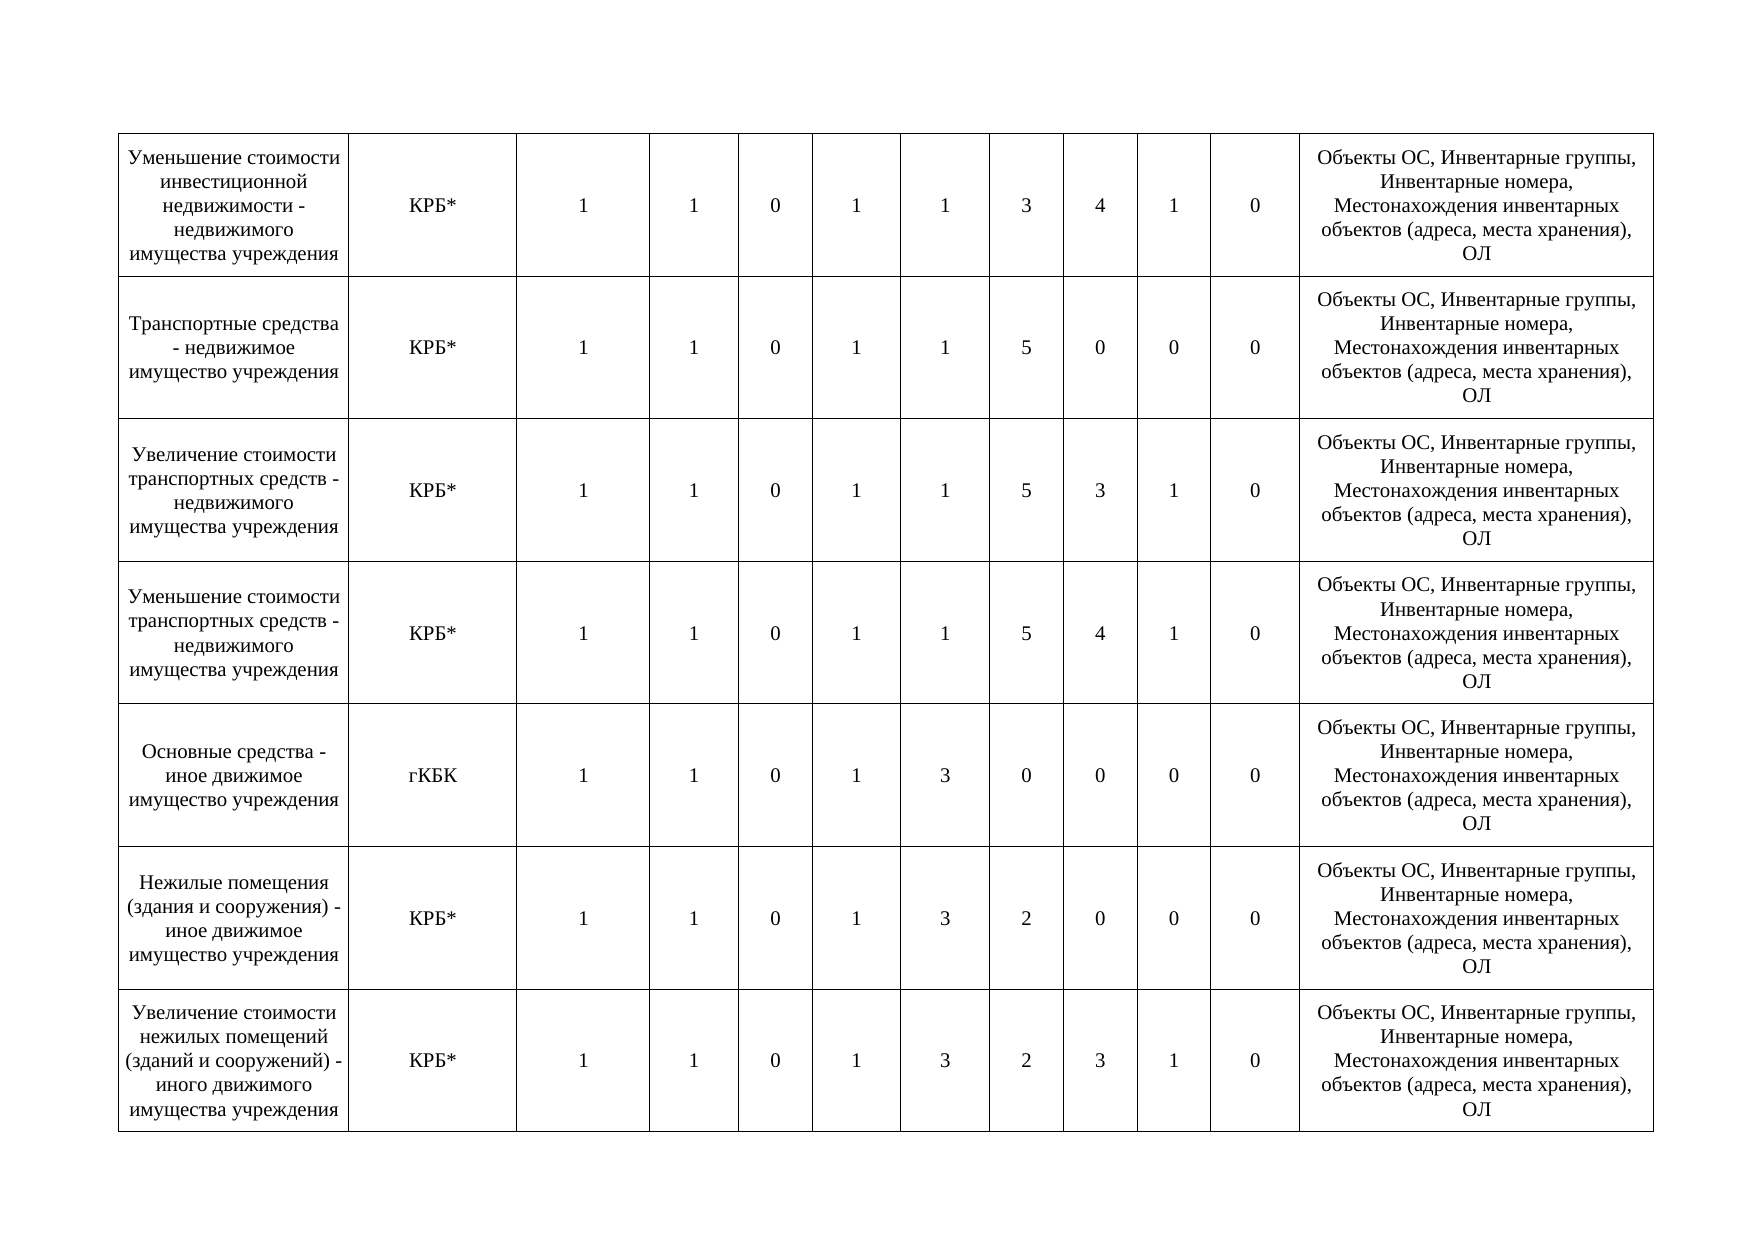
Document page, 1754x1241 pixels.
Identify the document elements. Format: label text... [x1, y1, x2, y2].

table_cell 0 [1064, 704, 1137, 846]
table_cell Нежилые помещения (здания и сооружения) - иное движимое имущество учреждения [119, 847, 348, 988]
table_cell 3 [990, 134, 1063, 276]
table_cell 1 [1138, 134, 1210, 276]
table_cell 0 [1211, 419, 1299, 561]
table_cell 1 [813, 562, 900, 703]
table_cell 1 [901, 134, 989, 276]
table_cell 0 [739, 847, 812, 988]
table_cell 1 [517, 990, 649, 1131]
table_cell 0 [1211, 277, 1299, 418]
table_cell 0 [739, 419, 812, 561]
table_cell 1 [1138, 990, 1210, 1131]
table_cell 0 [1138, 847, 1210, 988]
table_cell 0 [1064, 277, 1137, 418]
table_cell КРБ* [349, 990, 516, 1131]
table_cell 1 [813, 847, 900, 988]
table_cell 3 [1064, 990, 1137, 1131]
table_cell 2 [990, 847, 1063, 988]
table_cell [1300, 134, 1653, 276]
table_cell 1 [813, 134, 900, 276]
table_cell 5 [990, 562, 1063, 703]
table_cell 0 [1211, 704, 1299, 846]
table_cell 4 [1064, 134, 1137, 276]
table_cell 1 [650, 419, 738, 561]
table_cell 1 [517, 419, 649, 561]
table_cell 1 [813, 704, 900, 846]
table_cell 1 [517, 562, 649, 703]
table_cell 0 [1138, 704, 1210, 846]
table_cell 1 [1138, 562, 1210, 703]
table_cell 1 [517, 277, 649, 418]
table_cell 0 [1138, 277, 1210, 418]
table_cell КРБ* [349, 562, 516, 703]
table_cell КРБ* [349, 419, 516, 561]
table_cell 3 [901, 704, 989, 846]
table_cell 1 [901, 277, 989, 418]
table_cell 1 [650, 990, 738, 1131]
table_cell 0 [1211, 847, 1299, 988]
table_cell Уменьшение стоимости инвестиционной недвижимости - недвижимого имущества учреждения [119, 134, 348, 276]
table_cell Объекты ОС, Инвентарные группы, Инвентарные номера, Местонахождения инвентарных объектов (адреса, места хранения), ОЛ [1300, 277, 1653, 418]
table_cell Объекты ОС, Инвентарные группы, Инвентарные номера, Местонахождения инвентарных объектов (адреса, места хранения), ОЛ [1300, 704, 1653, 846]
table_cell 0 [739, 990, 812, 1131]
table_cell 1 [813, 277, 900, 418]
table_cell 0 [739, 704, 812, 846]
table_cell 0 [739, 562, 812, 703]
table_cell 0 [990, 704, 1063, 846]
table_cell 1 [650, 562, 738, 703]
table_cell 2 [990, 990, 1063, 1131]
table_cell 1 [901, 562, 989, 703]
table_cell 3 [1064, 419, 1137, 561]
table_cell Объекты ОС, Инвентарные группы, Инвентарные номера, Местонахождения инвентарных объектов (адреса, места хранения), ОЛ [1300, 562, 1653, 703]
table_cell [1300, 990, 1653, 1131]
table_cell Транспортные средства - недвижимое имущество учреждения [119, 277, 348, 418]
table_cell КРБ* [349, 277, 516, 418]
table_cell Увеличение стоимости нежилых помещений (зданий и сооружений) - иного движимого имущества учреждения [119, 990, 348, 1131]
table_cell 1 [650, 134, 738, 276]
table_cell 5 [990, 419, 1063, 561]
table_cell гКБК [349, 704, 516, 846]
table_cell КРБ* [349, 134, 516, 276]
table_cell 0 [1211, 562, 1299, 703]
table_cell 1 [650, 704, 738, 846]
table_cell 1 [650, 847, 738, 988]
table_cell 1 [813, 990, 900, 1131]
table_cell 1 [517, 704, 649, 846]
table_cell 3 [901, 990, 989, 1131]
table_cell 1 [517, 847, 649, 988]
table_cell Основные средства - иное движимое имущество учреждения [119, 704, 348, 846]
table_cell 1 [813, 419, 900, 561]
table_cell 1 [650, 277, 738, 418]
table_cell 0 [1211, 134, 1299, 276]
table_cell 1 [1138, 419, 1210, 561]
table_cell 1 [517, 134, 649, 276]
table_cell КРБ* [349, 847, 516, 988]
table_cell 3 [901, 847, 989, 988]
table_cell Объекты ОС, Инвентарные группы, Инвентарные номера, Местонахождения инвентарных объектов (адреса, места хранения), ОЛ [1300, 419, 1653, 561]
table_cell 4 [1064, 562, 1137, 703]
table_cell 0 [1064, 847, 1137, 988]
table_cell Объекты ОС, Инвентарные группы, Инвентарные номера, Местонахождения инвентарных объектов (адреса, места хранения), ОЛ [1300, 847, 1653, 988]
table_cell Уменьшение стоимости транспортных средств - недвижимого имущества учреждения [119, 562, 348, 703]
table_cell 0 [739, 277, 812, 418]
table_cell 5 [990, 277, 1063, 418]
table_cell Увеличение стоимости транспортных средств - недвижимого имущества учреждения [119, 419, 348, 561]
table_cell 1 [901, 419, 989, 561]
table_cell 0 [1211, 990, 1299, 1131]
table_cell 0 [739, 134, 812, 276]
